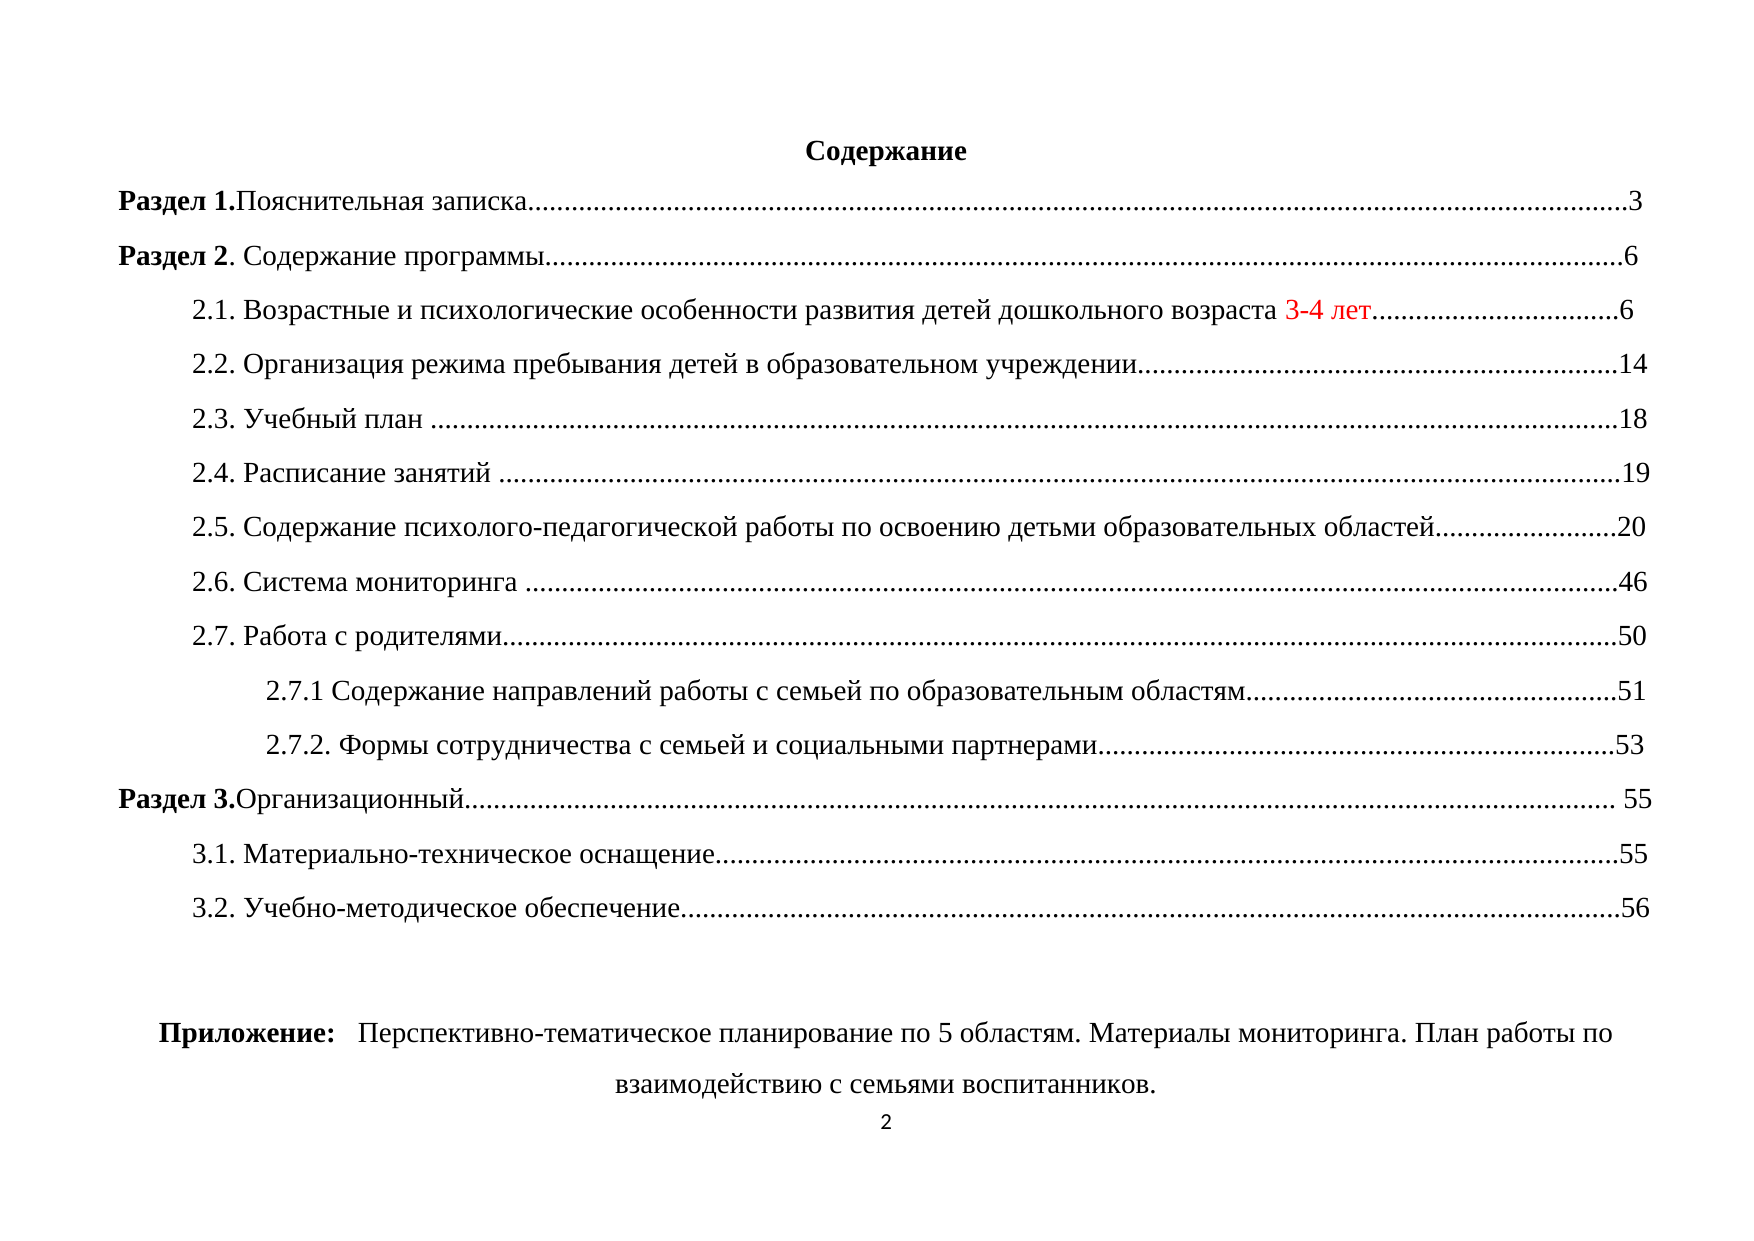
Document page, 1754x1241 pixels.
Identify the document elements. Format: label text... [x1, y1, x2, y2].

text 2.7.1 Содержание направлений работы с семьей по образовательным областям...................................................51 [192, 673, 1654, 706]
text 2.5. Содержание психолого-педагогической работы по освоению детьми образовательных областей.........................20 [118, 509, 1654, 543]
text Раздел 3.Организационный.............................................................................................................................................................. 55 [118, 781, 1654, 815]
text 2.7. Работа с родителями.........................................................................................................................................................50 [118, 618, 1654, 652]
text Раздел 1.Пояснительная записка.......................................................................................................................................................3 [118, 183, 1654, 217]
text 2.1. Возрастные и психологические особенности развития детей дошкольного возраста 3-4 лет..................................6 [118, 292, 1654, 326]
text Содержание [118, 133, 1654, 166]
text 3.2. Учебно-методическое обеспечение.................................................................................................................................56 [118, 890, 1654, 924]
text 2.2. Организация режима пребывания детей в образовательном учреждении..................................................................14 [118, 346, 1654, 380]
text 3.1. Материально-техническое оснащение............................................................................................................................55 [118, 836, 1654, 869]
text 2.7.2. Формы сотрудничества с семьей и социальными партнерами.......................................................................53 [192, 727, 1654, 761]
text 2.4. Расписание занятий ..........................................................................................................................................................19 [118, 455, 1654, 489]
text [118, 1016, 1654, 1099]
text Раздел 2. Содержание программы....................................................................................................................................................6 [118, 238, 1654, 271]
text 2.6. Система мониторинга ......................................................................................................................................................46 [118, 564, 1654, 597]
text 2.3. Учебный план ...................................................................................................................................................................18 [118, 401, 1654, 434]
